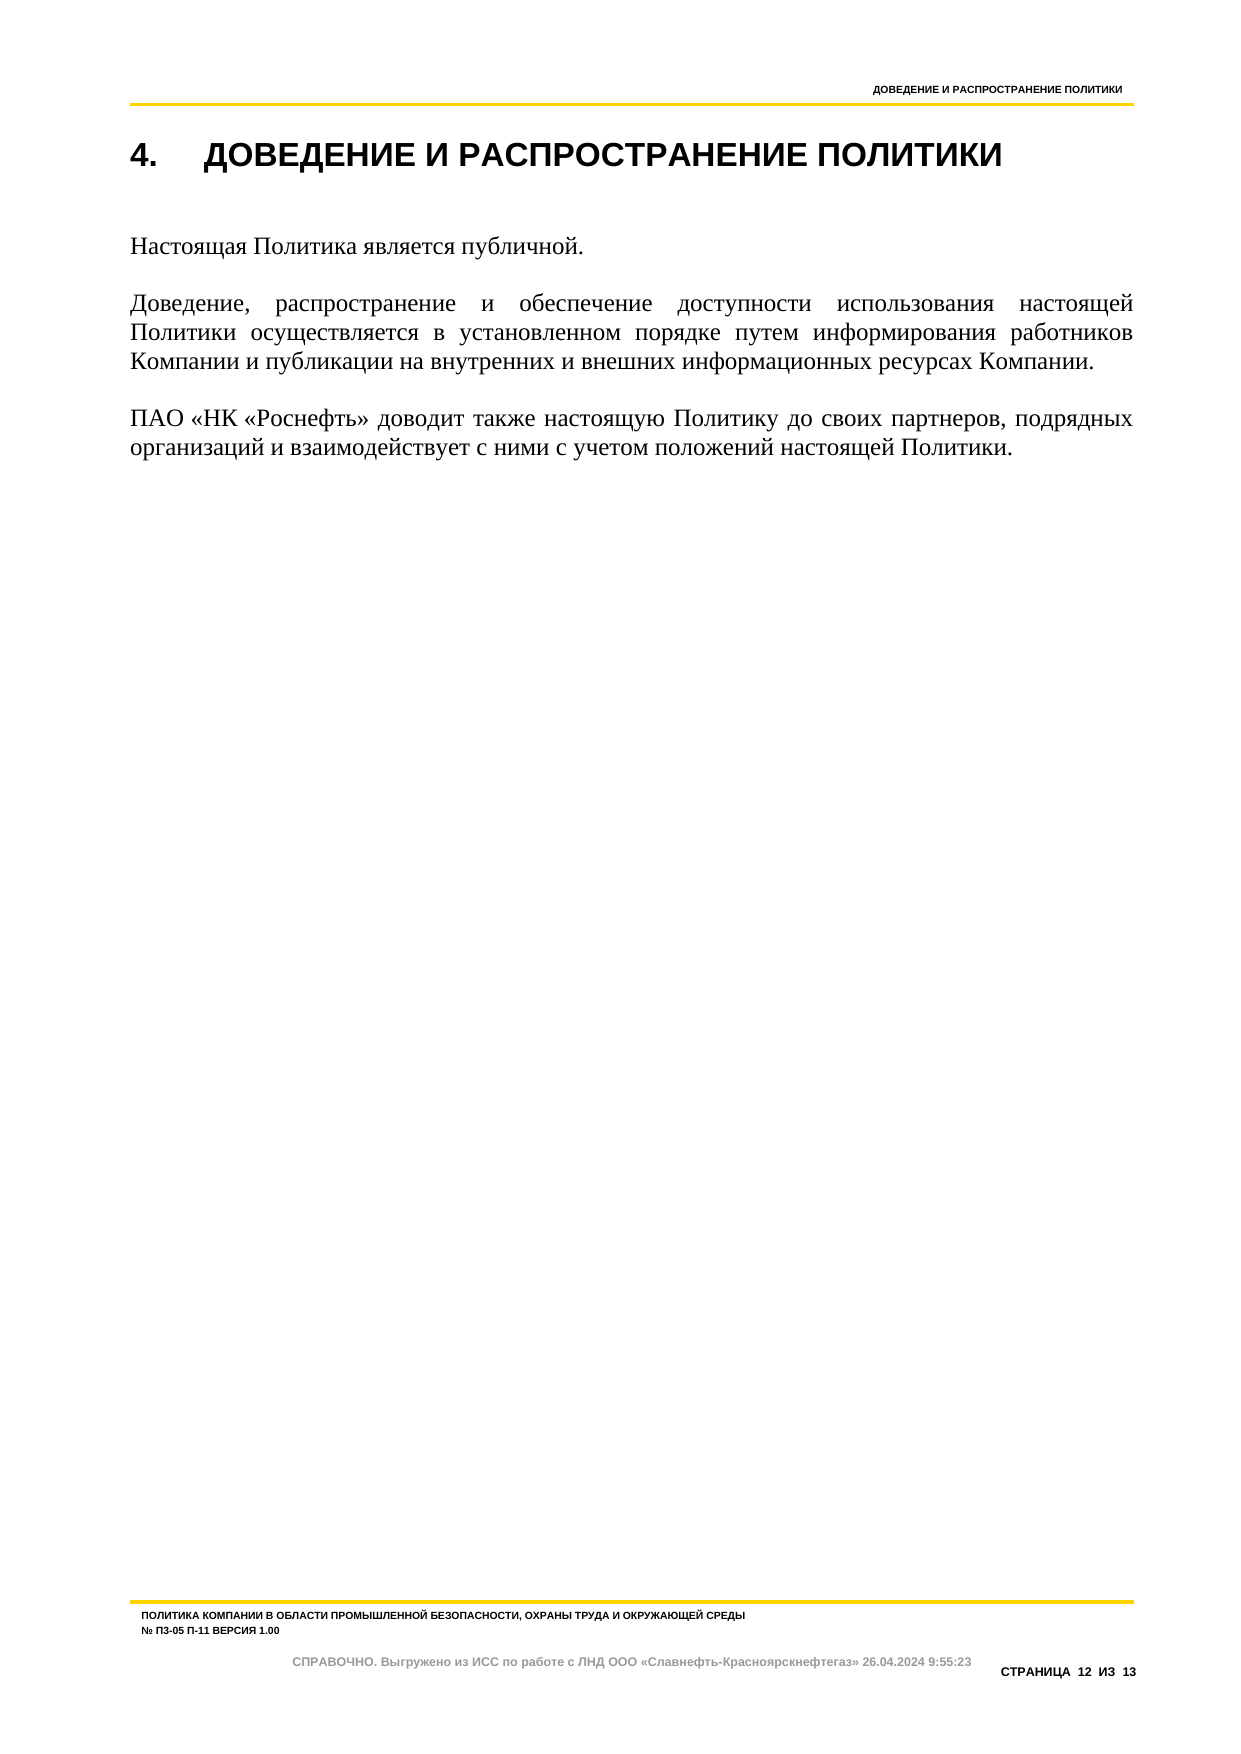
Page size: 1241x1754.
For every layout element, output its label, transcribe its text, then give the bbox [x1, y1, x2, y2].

text Доведение, распространение и обеспечение доступности использования настоящей Политики осуществляется в установленном порядке путем информирования работников Компании и публикации на внутренних и внешних информационных ресурсах Компании. [130, 288, 1134, 375]
text ДОВЕДЕНИЕ И РАСПРОСТРАНЕНИЕ ПОЛИТИКИ [130, 135, 1134, 173]
text ПАО «НК «Роснефть» доводит также настоящую Политику до своих партнеров, подрядных организаций и взаимодействует с ними с учетом положений настоящей Политики. [130, 403, 1134, 461]
text Настоящая Политика является публичной. [130, 231, 1134, 260]
